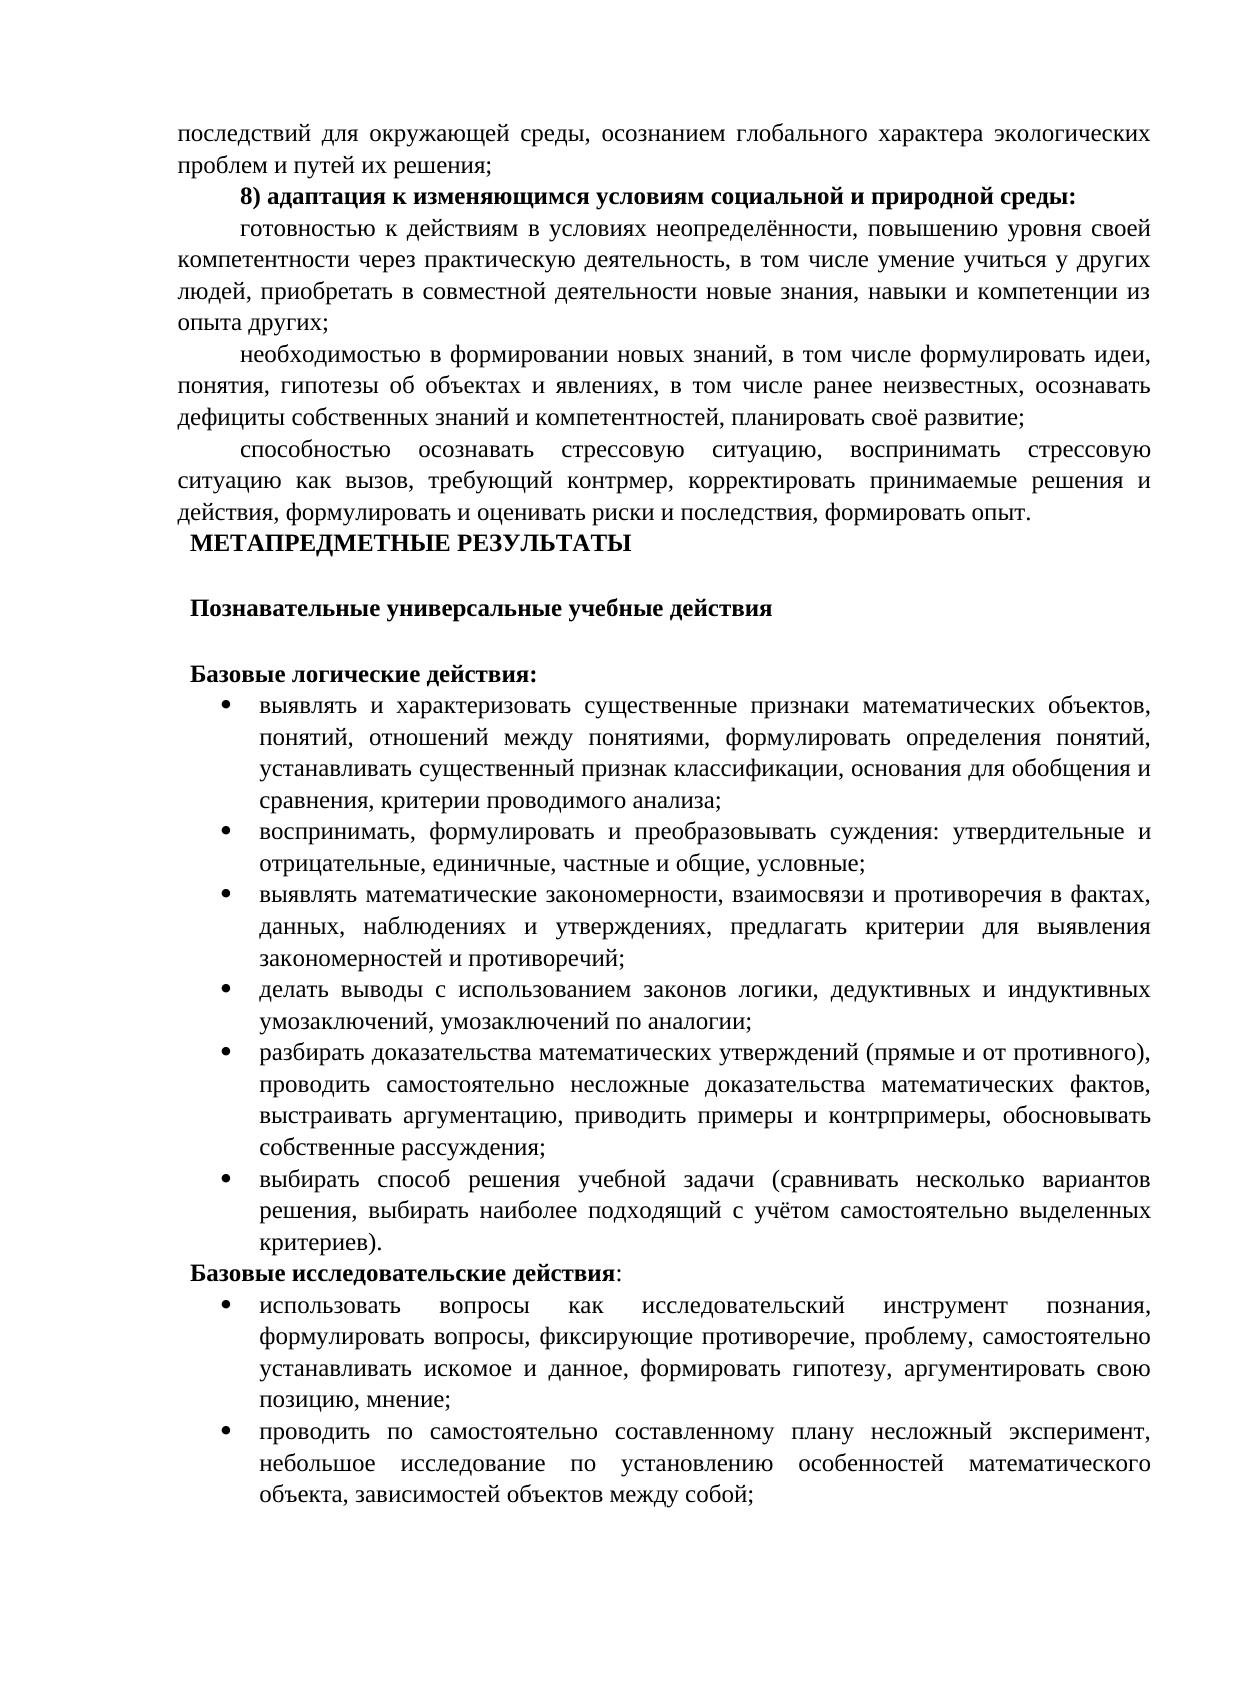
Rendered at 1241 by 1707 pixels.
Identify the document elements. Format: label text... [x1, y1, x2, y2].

list выявлять математические закономерности, взаимосвязи и противоречия в фактах, данных, наблюдениях и утверждениях, предлагать критерии для выявления закономерностей и противоречий; [222, 879, 1152, 971]
text Базовые исследовательские действия: [190, 1258, 1152, 1287]
list использовать вопросы как исследовательский инструмент познания, формулировать вопросы, фиксирующие противоречие, проблему, самостоятельно устанавливать искомое и данное, формировать гипотезу, аргументировать свою позицию, мнение; [222, 1290, 1152, 1413]
list воспринимать, формулировать и преобразовывать суждения: утвердительные и отрицательные, единичные, частные и общие, условные; [222, 816, 1152, 877]
text способностью осознавать стрессовую ситуацию, воспринимать стрессовую ситуацию как вызов, требующий контрмер, корректировать принимаемые решения и действия, формулировать и оценивать риски и последствия, формировать опыт. [177, 434, 1152, 526]
text МЕТАПРЕДМЕТНЫЕ РЕЗУЛЬТАТЫ [190, 528, 1152, 557]
text необходимостью в формировании новых знаний, в том числе формулировать идеи, понятия, гипотезы об объектах и явлениях, в том числе ранее неизвестных, осознавать дефициты собственных знаний и компетентностей, планировать своё развитие; [177, 339, 1152, 431]
text готовностью к действиям в условиях неопределённости, повышению уровня своей компетентности через практическую деятельность, в том числе умение учиться у других людей, приобретать в совместной деятельности новые знания, навыки и компетенции из опыта других; [177, 213, 1152, 336]
text Познавательные универсальные учебные действия [190, 593, 1152, 622]
list проводить по самостоятельно составленному плану несложный эксперимент, небольшое исследование по установлению особенностей математического объекта, зависимостей объектов между собой; [222, 1416, 1152, 1508]
list выбирать способ решения учебной задачи (сравнивать несколько вариантов решения, выбирать наиболее подходящий с учётом самостоятельно выделенных критериев). [222, 1164, 1152, 1256]
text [177, 118, 1152, 178]
text Базовые логические действия: [190, 659, 1152, 687]
text 8) адаптация к изменяющимся условиям социальной и природной среды: [177, 181, 1152, 210]
list делать выводы с использованием законов логики, дедуктивных и индуктивных умозаключений, умозаключений по аналогии; [222, 974, 1152, 1034]
list выявлять и характеризовать существенные признаки математических объектов, понятий, отношений между понятиями, формулировать определения понятий, устанавливать существенный признак классификации, основания для обобщения и сравнения, критерии проводимого анализа; [222, 690, 1152, 814]
list разбирать доказательства математических утверждений (прямые и от противного), проводить самостоятельно несложные доказательства математических фактов, выстраивать аргументацию, приводить примеры и контрпримеры, обосновывать собственные рассуждения; [222, 1037, 1152, 1161]
